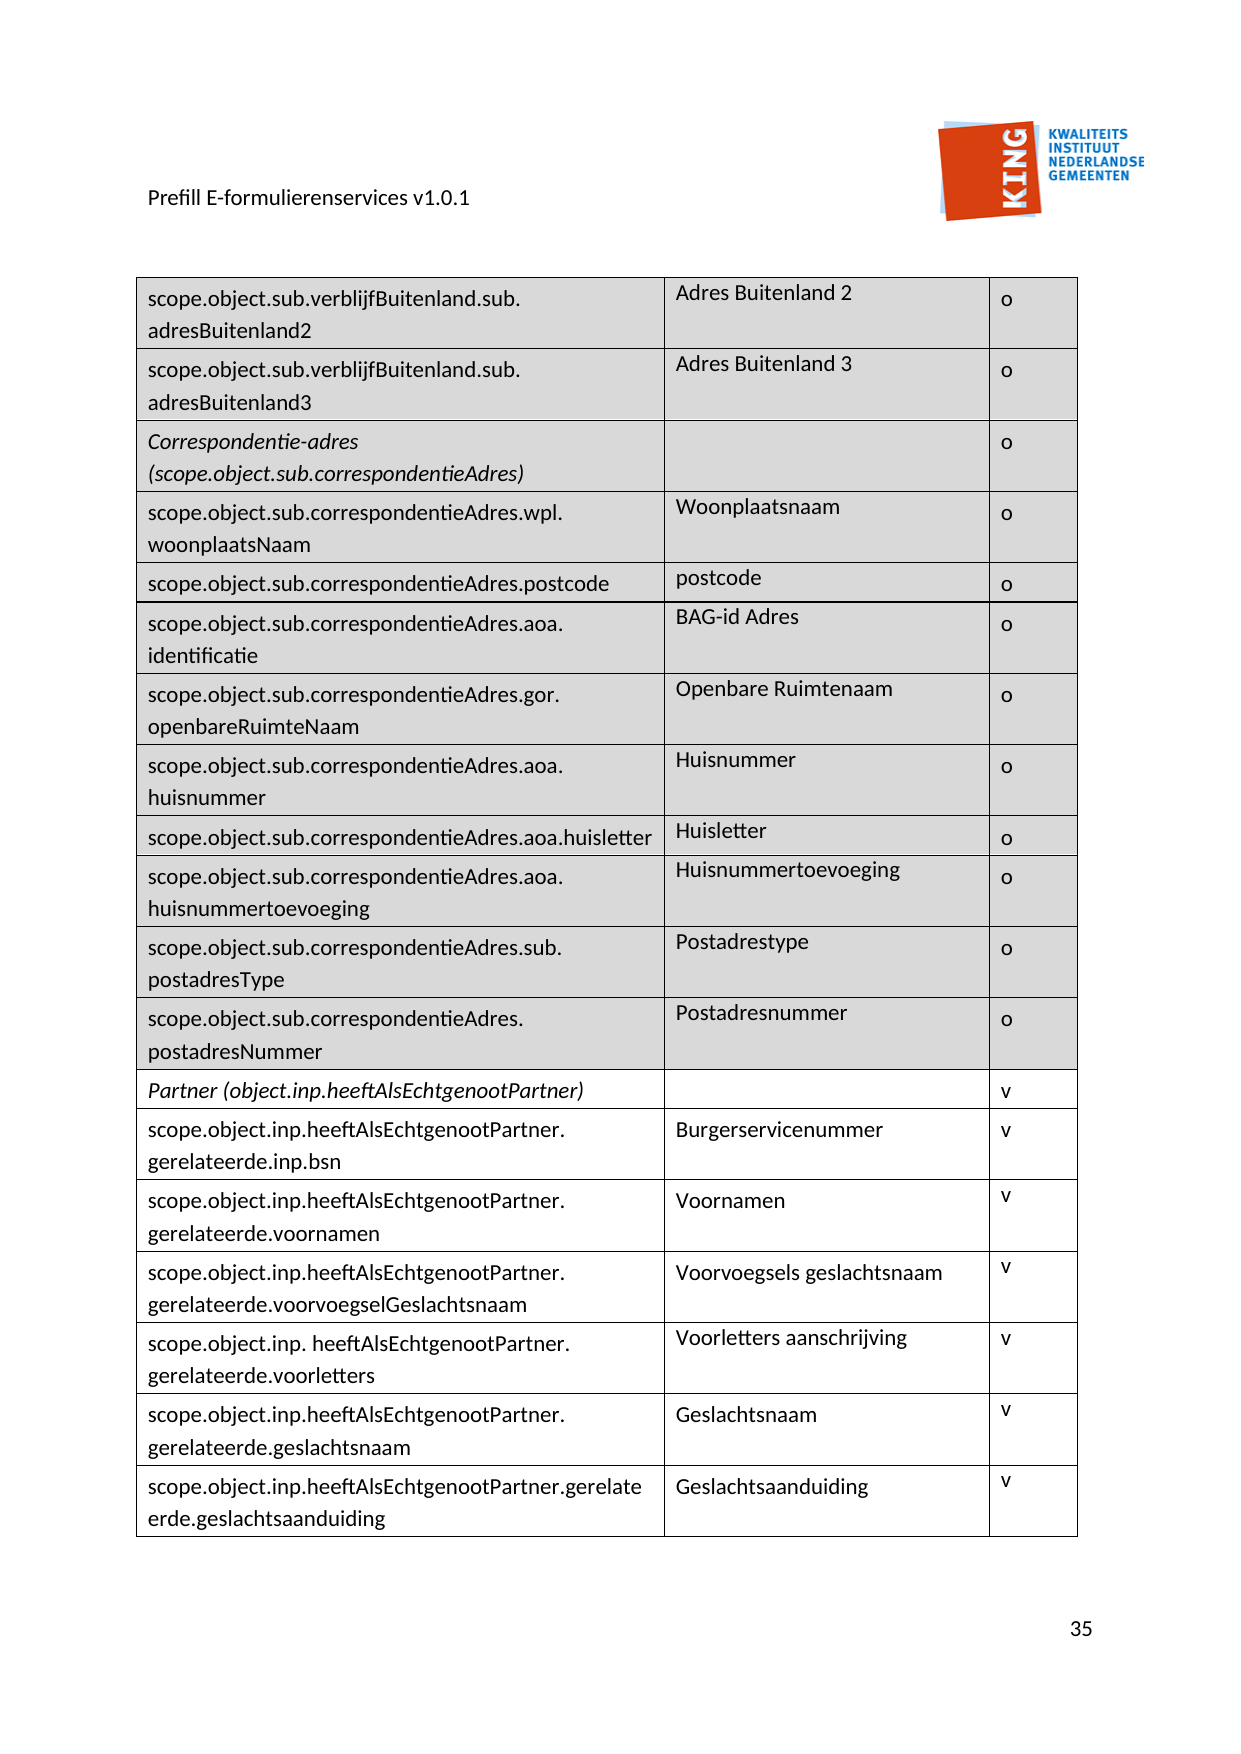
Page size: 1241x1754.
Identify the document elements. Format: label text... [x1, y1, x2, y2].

table_cell Huisletter [665, 816, 989, 854]
table_cell o [990, 603, 1077, 673]
table_cell Adres Buitenland 3 [665, 349, 989, 419]
table_cell scope.object.sub.correspondentieAdres. postadresNummer [137, 998, 664, 1069]
table_cell Postadresnummer [665, 998, 989, 1069]
table_cell scope.object.inp.heeftAlsEchtgenootPartner.gerelateerde.geslachtsaanduiding [137, 1466, 664, 1536]
table_cell Woonplaatsnaam [665, 492, 989, 562]
table_cell o [990, 998, 1077, 1069]
table_cell scope.object.sub.correspondentieAdres.wpl. woonplaatsNaam [137, 492, 664, 562]
table_cell scope.object.sub.verblijfBuitenland.sub. adresBuitenland3 [137, 349, 664, 419]
table_cell o [990, 816, 1077, 854]
table_cell v [990, 1109, 1077, 1179]
table_cell Partner (object.inp.heeftAlsEchtgenootPartner) [137, 1070, 664, 1108]
table_cell scope.object.inp. heeftAlsEchtgenootPartner. gerelateerde.voorletters [137, 1323, 664, 1393]
table_cell o [990, 278, 1077, 348]
table_cell scope.object.sub.correspondentieAdres.aoa. huisnummer [137, 745, 664, 815]
table_cell o [990, 421, 1077, 491]
table_cell Burgerservicenummer [665, 1109, 989, 1179]
table_cell v [990, 1323, 1077, 1393]
table_cell o [990, 492, 1077, 562]
table_cell BAG-id Adres [665, 603, 989, 673]
picture [938, 121, 1145, 221]
table_cell o [990, 349, 1077, 419]
table_cell Postadrestype [665, 927, 989, 997]
table_cell v [990, 1252, 1077, 1322]
table_cell v [990, 1180, 1077, 1251]
table_cell Voorletters aanschrijving [665, 1323, 989, 1393]
table_cell scope.object.sub.correspondentieAdres.sub. postadresType [137, 927, 664, 997]
table_cell o [990, 674, 1077, 744]
table_cell scope.object.sub.correspondentieAdres.aoa. identificatie [137, 603, 664, 673]
table_cell scope.object.sub.correspondentieAdres.aoa.huisletter [137, 816, 664, 854]
table_cell scope.object.inp.heeftAlsEchtgenootPartner. gerelateerde.inp.bsn [137, 1109, 664, 1179]
table_cell v [990, 1466, 1077, 1536]
table_cell scope.object.inp.heeftAlsEchtgenootPartner. gerelateerde.voorvoegselGeslachtsnaam [137, 1252, 664, 1322]
table_cell [665, 1070, 989, 1108]
table_cell Voorvoegsels geslachtsnaam [665, 1252, 989, 1322]
table_cell [665, 421, 989, 491]
table_cell v [990, 1394, 1077, 1464]
table_cell Voornamen [665, 1180, 989, 1251]
table_cell o [990, 563, 1077, 601]
table_cell scope.object.sub.verblijfBuitenland.sub. adresBuitenland2 [137, 278, 664, 348]
table_cell Openbare Ruimtenaam [665, 674, 989, 744]
table_cell o [990, 856, 1077, 926]
table_cell o [990, 927, 1077, 997]
table_cell o [990, 745, 1077, 815]
table_cell scope.object.inp.heeftAlsEchtgenootPartner. gerelateerde.geslachtsnaam [137, 1394, 664, 1464]
table_cell postcode [665, 563, 989, 601]
table_cell scope.object.sub.correspondentieAdres.postcode [137, 563, 664, 601]
table_cell v [990, 1070, 1077, 1108]
table_cell Geslachtsnaam [665, 1394, 989, 1464]
table_cell Geslachtsaanduiding [665, 1466, 989, 1536]
table_cell scope.object.inp.heeftAlsEchtgenootPartner. gerelateerde.voornamen [137, 1180, 664, 1251]
table_cell Correspondentie-adres (scope.object.sub.correspondentieAdres) [137, 421, 664, 491]
table_cell Adres Buitenland 2 [665, 278, 989, 348]
table_cell scope.object.sub.correspondentieAdres.gor. openbareRuimteNaam [137, 674, 664, 744]
table_cell scope.object.sub.correspondentieAdres.aoa. huisnummertoevoeging [137, 856, 664, 926]
table_cell Huisnummer [665, 745, 989, 815]
table_cell Huisnummertoevoeging [665, 856, 989, 926]
